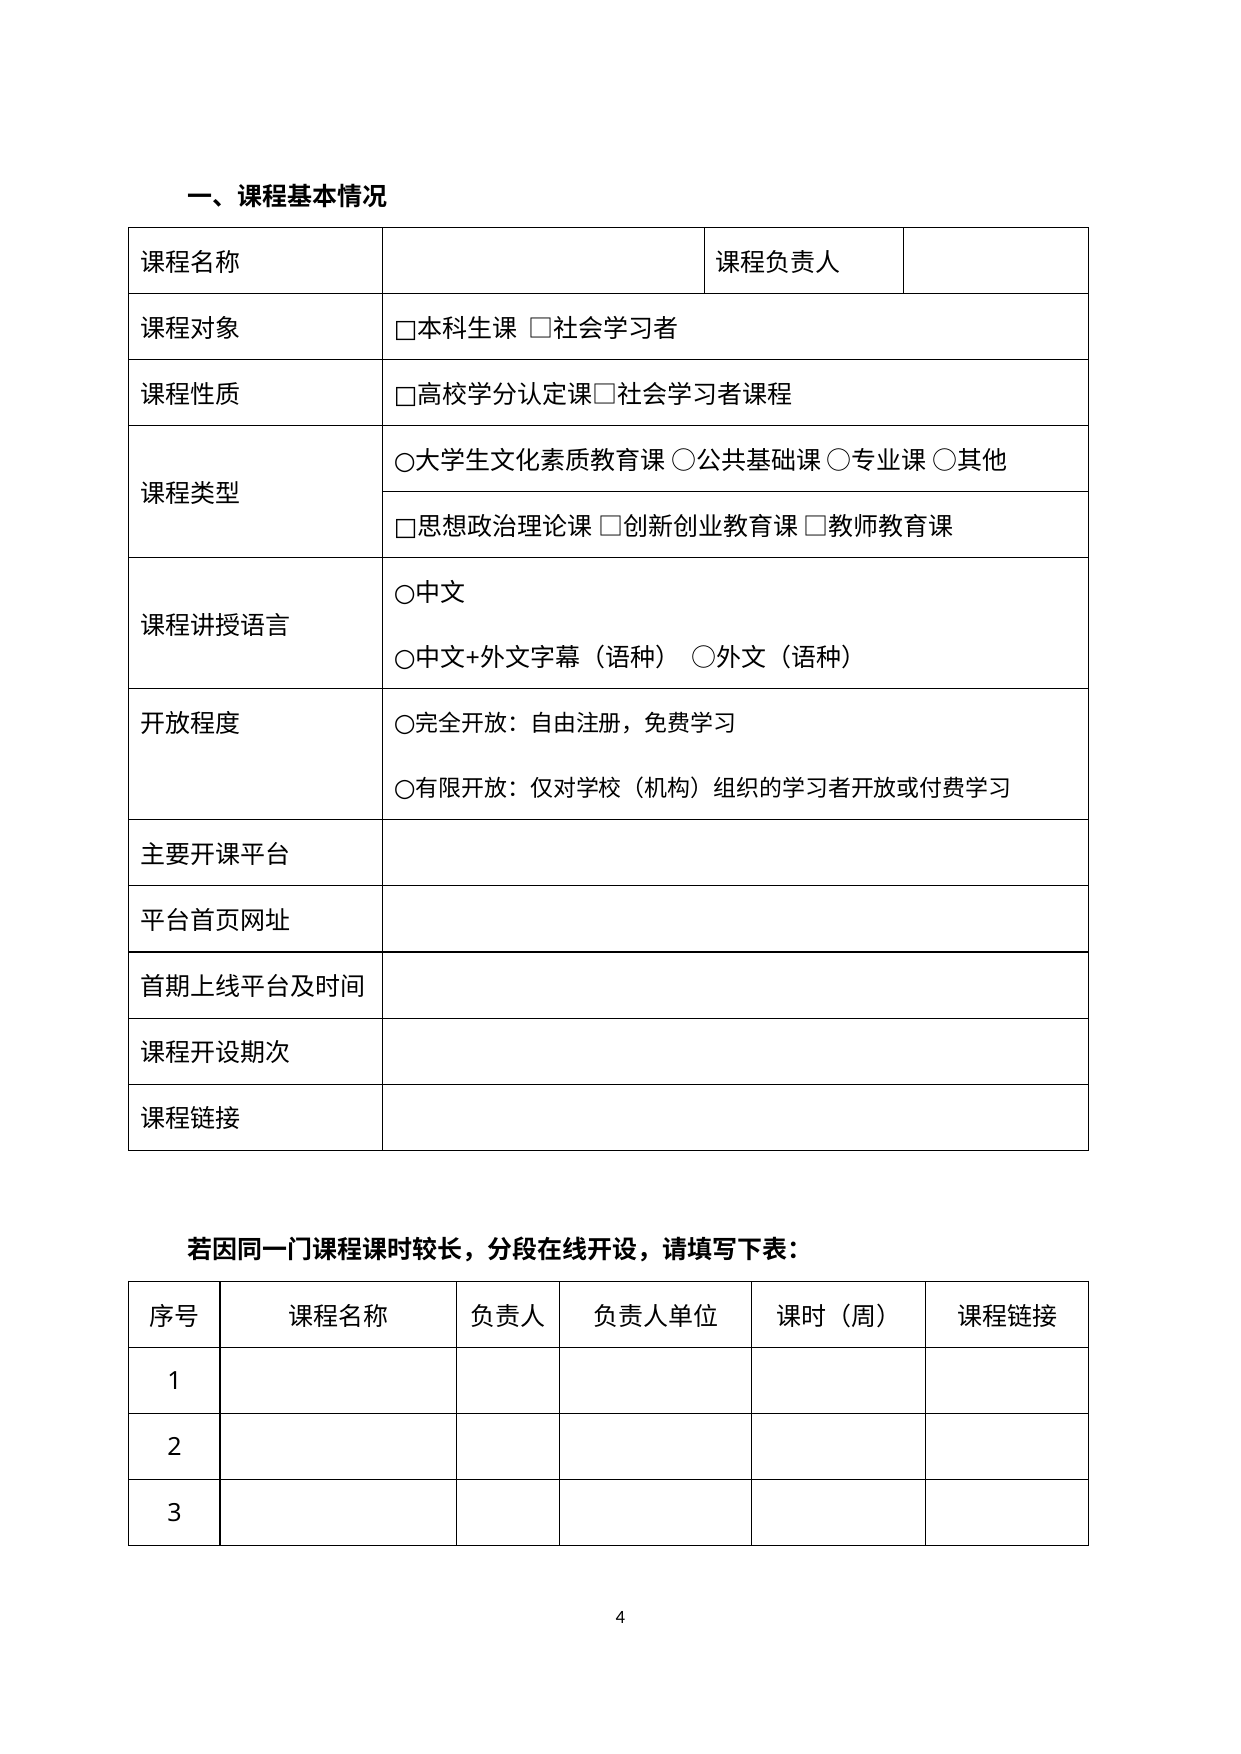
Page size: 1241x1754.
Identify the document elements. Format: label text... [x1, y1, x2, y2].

table_cell [457, 1348, 559, 1413]
table_cell 课程讲授语言 [129, 558, 382, 688]
table_cell □本科生课 □社会学习者 [383, 294, 1088, 359]
table_cell 3 [129, 1480, 219, 1545]
table_cell [926, 1414, 1088, 1479]
table_cell ○完全开放：自由注册，免费学习 ○有限开放：仅对学校（机构）组织的学习者开放或付费学习 [383, 689, 1088, 819]
table_cell 课程链接 [129, 1085, 382, 1149]
table_cell [457, 1480, 559, 1545]
table_cell [560, 1414, 751, 1479]
table_header 课程名称 [221, 1282, 456, 1347]
table_cell [221, 1414, 456, 1479]
table_cell [457, 1414, 559, 1479]
table_header 负责人单位 [560, 1282, 751, 1347]
table_cell [560, 1348, 751, 1413]
text 一、课程基本情况 [187, 162, 1053, 227]
table_cell [560, 1480, 751, 1545]
table_header 课时（周） [752, 1282, 925, 1347]
table_header 课程负责人 [705, 228, 903, 293]
table_cell [383, 1019, 1088, 1083]
table_header 序号 [129, 1282, 219, 1347]
table_cell 主要开课平台 [129, 820, 382, 885]
table_cell 课程对象 [129, 294, 382, 359]
table_cell [221, 1348, 456, 1413]
table_cell 2 [129, 1414, 219, 1479]
table_cell [752, 1414, 925, 1479]
table_header 负责人 [457, 1282, 559, 1347]
table_cell [752, 1348, 925, 1413]
table_cell [926, 1348, 1088, 1413]
table_cell [383, 1085, 1088, 1149]
table_cell 平台首页网址 [129, 886, 382, 951]
table_cell 1 [129, 1348, 219, 1413]
table_header [904, 228, 1088, 293]
table_cell [221, 1480, 456, 1545]
table_header 课程链接 [926, 1282, 1088, 1347]
table_cell 课程开设期次 [129, 1019, 382, 1083]
text 若因同一门课程课时较长，分段在线开设，请填写下表： [187, 1216, 1053, 1281]
table_cell [752, 1480, 925, 1545]
table_cell 课程性质 [129, 360, 382, 425]
table_cell [383, 886, 1088, 951]
table_cell 开放程度 [129, 689, 382, 819]
table_header 课程名称 [129, 228, 382, 293]
table_cell ○大学生文化素质教育课 ○公共基础课 ○专业课 ○其他 [383, 426, 1088, 491]
table_cell □思想政治理论课 □创新创业教育课 □教师教育课 [383, 492, 1088, 557]
table_cell □高校学分认定课□社会学习者课程 [383, 360, 1088, 425]
table_header [383, 228, 704, 293]
table_cell [383, 953, 1088, 1017]
table_cell 课程类型 [129, 426, 382, 557]
table_cell [383, 820, 1088, 885]
table_cell 首期上线平台及时间 [129, 953, 382, 1017]
table_cell ○中文 ○中文+外文字幕（语种） ○外文（语种） [383, 558, 1088, 688]
table_cell [926, 1480, 1088, 1545]
